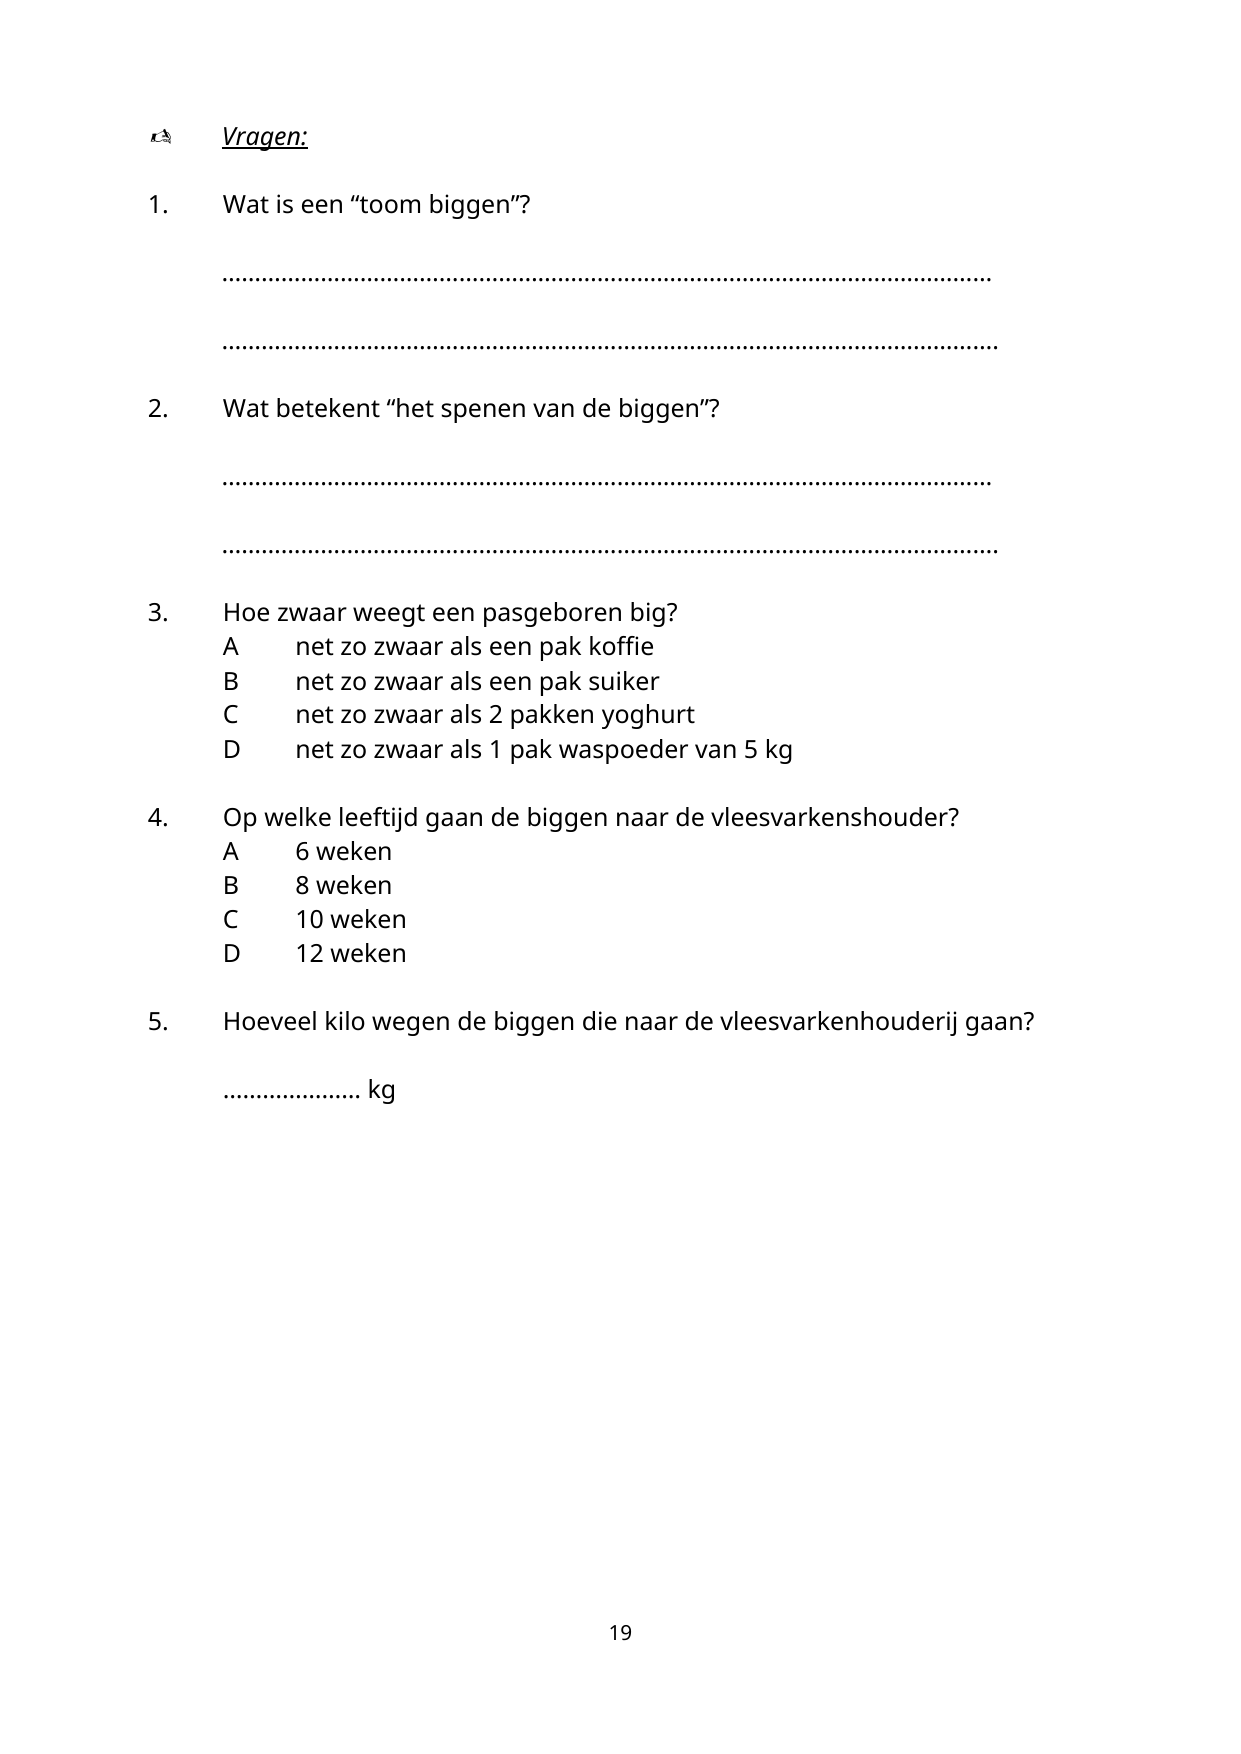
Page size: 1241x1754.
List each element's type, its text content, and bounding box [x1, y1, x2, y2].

text C net zo zwaar als 2 pakken yoghurt [223, 697, 1092, 731]
text ………………… kg [223, 1038, 1092, 1106]
text ……………………………………………………………………………………………………… [221, 254, 1092, 288]
list Hoeveel kilo wegen de biggen die naar de vleesvarkenhouderij gaan? [148, 1004, 1092, 1038]
text ………………………………………………………………………………………………………. [221, 322, 1092, 357]
list Wat betekent “het spenen van de biggen”? [148, 391, 1092, 425]
text B 8 weken [223, 867, 1092, 902]
text B net zo zwaar als een pak suiker [223, 663, 1092, 697]
text D net zo zwaar als 1 pak waspoeder van 5 kg [223, 731, 1092, 765]
text A net zo zwaar als een pak koffie [223, 629, 1092, 663]
list Wat is een “toom biggen”? [148, 186, 1092, 220]
text D 12 weken [223, 936, 1092, 970]
text C 10 weken [223, 902, 1092, 936]
list Op welke leeftijd gaan de biggen naar de vleesvarkenshouder? [148, 799, 1092, 833]
text ……………………………………………………………………………………………………… [221, 459, 1092, 493]
list Hoe zwaar weegt een pasgeboren big? [148, 595, 1092, 629]
list Vragen: [148, 118, 1092, 152]
text A 6 weken [223, 833, 1092, 867]
text ………………………………………………………………………………………………………. [221, 527, 1092, 561]
